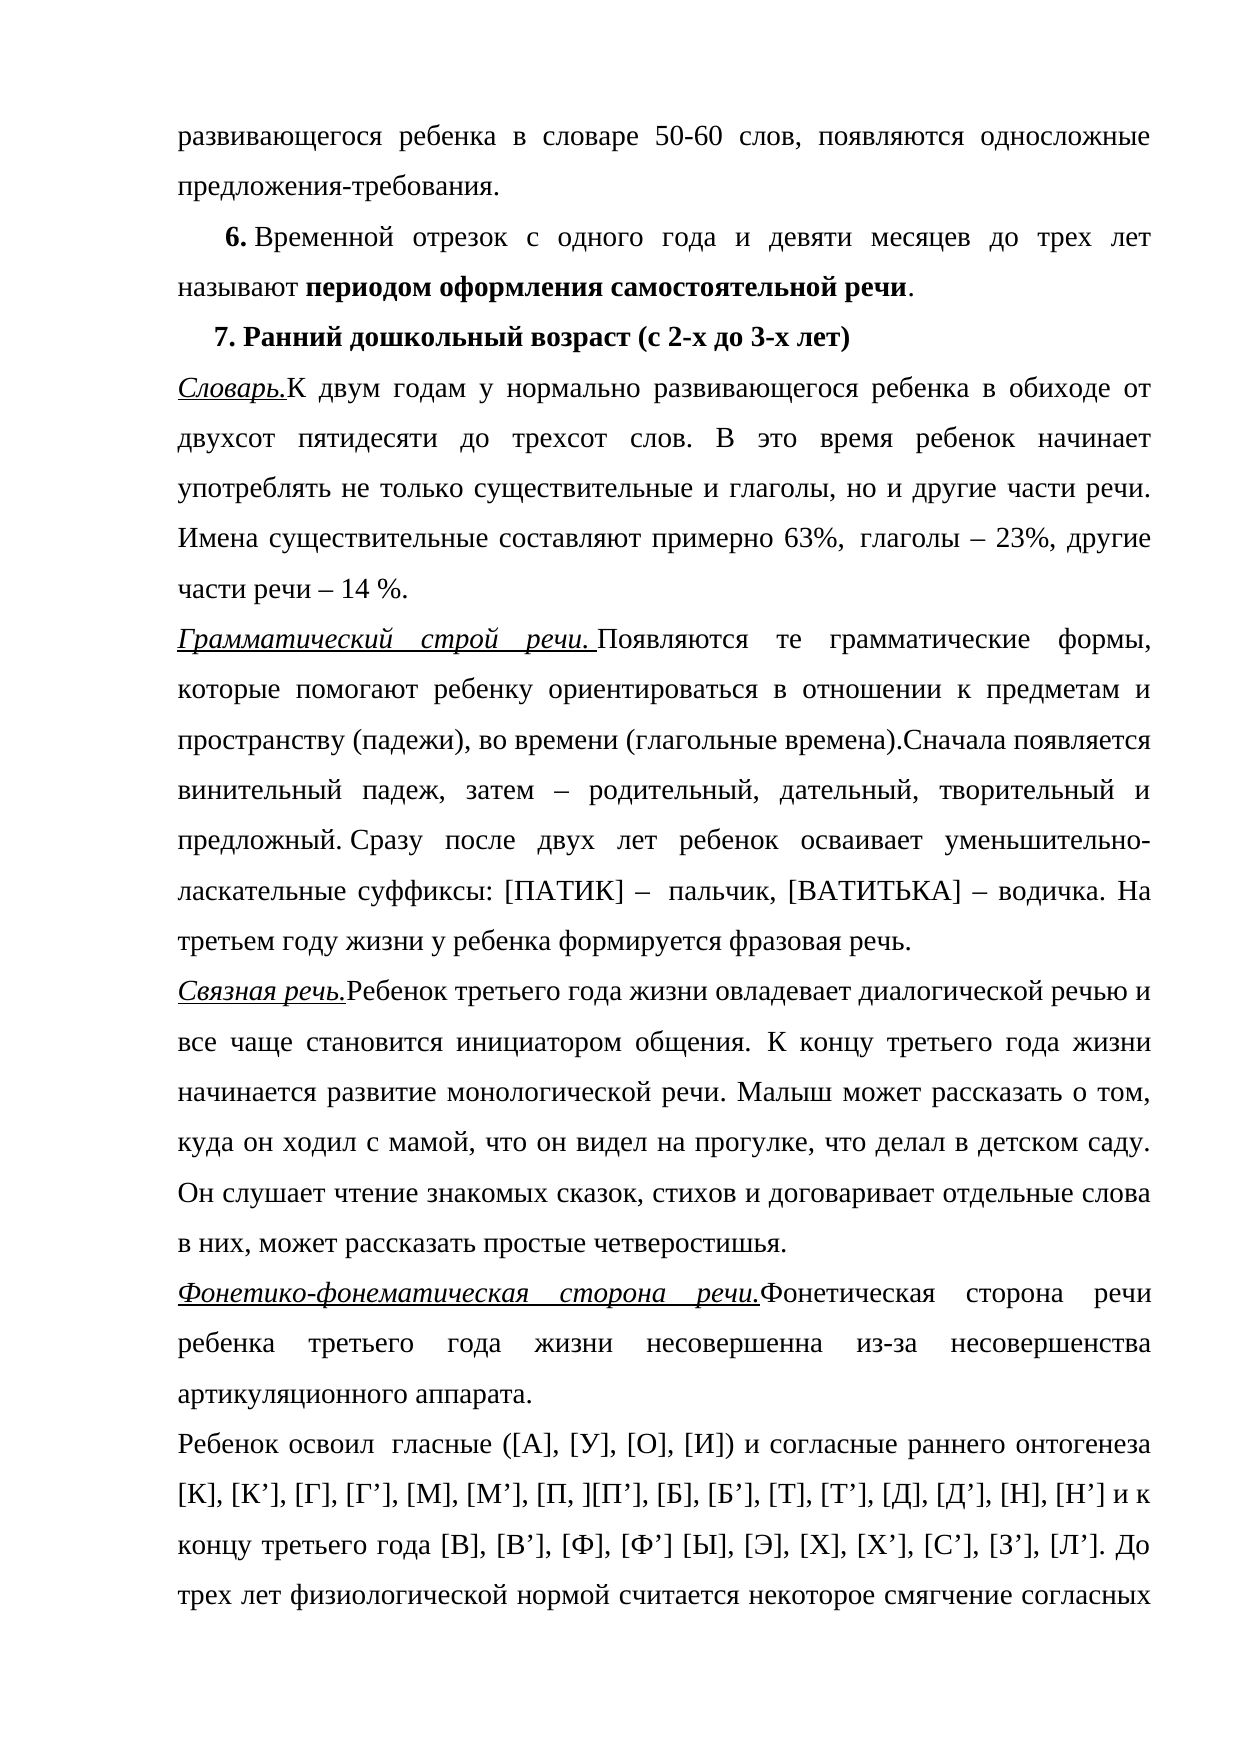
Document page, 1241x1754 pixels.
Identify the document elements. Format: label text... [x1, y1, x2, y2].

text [177, 1426, 1152, 1611]
text 7. Ранний дошкольный возраст (с 2-х до 3-х лет) [177, 319, 1152, 353]
text Словарь.К двум годам у нормально развивающегося ребенка в обиходе от двухсот пятидесяти до трехсот слов. В это время ребенок начинает употреблять не только существительные и глаголы, но и другие части речи. Имена существительные составляют примерно 63%, глаголы – 23%, другие части речи – 14 %. [177, 370, 1152, 604]
text Связная речь.Ребенок третьего года жизни овладевает диалогической речью и все чаще становится инициатором общения. К концу третьего года жизни начинается развитие монологической речи. Малыш может рассказать о том, куда он ходил с мамой, что он видел на прогулке, что делал в детском саду. Он слушает чтение знакомых сказок, стихов и договаривает отдельные слова в них, может рассказать простые четверостишья. [177, 973, 1152, 1258]
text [177, 118, 1152, 202]
text 6. Временной отрезок с одного года и девяти месяцев до трех лет называют периодом оформления самостоятельной речи. [177, 219, 1152, 303]
text Грамматический строй речи. Появляются те грамматические формы, которые помогают ребенку ориентироваться в отношении к предметам и пространству (падежи), во времени (глагольные времена).Сначала появляется винительный падеж, затем – родительный, дательный, творительный и предложный. Сразу после двух лет ребенок осваивает уменьшительно-ласкательные суффиксы: [ПАТИК] – пальчик, [ВАТИТЬКА] – водичка. На третьем году жизни у ребенка формируется фразовая речь. [177, 621, 1152, 957]
text Фонетико-фонематическая сторона речи.Фонетическая сторона речи ребенка третьего года жизни несовершенна из-за несовершенства артикуляционного аппарата. [177, 1275, 1152, 1409]
